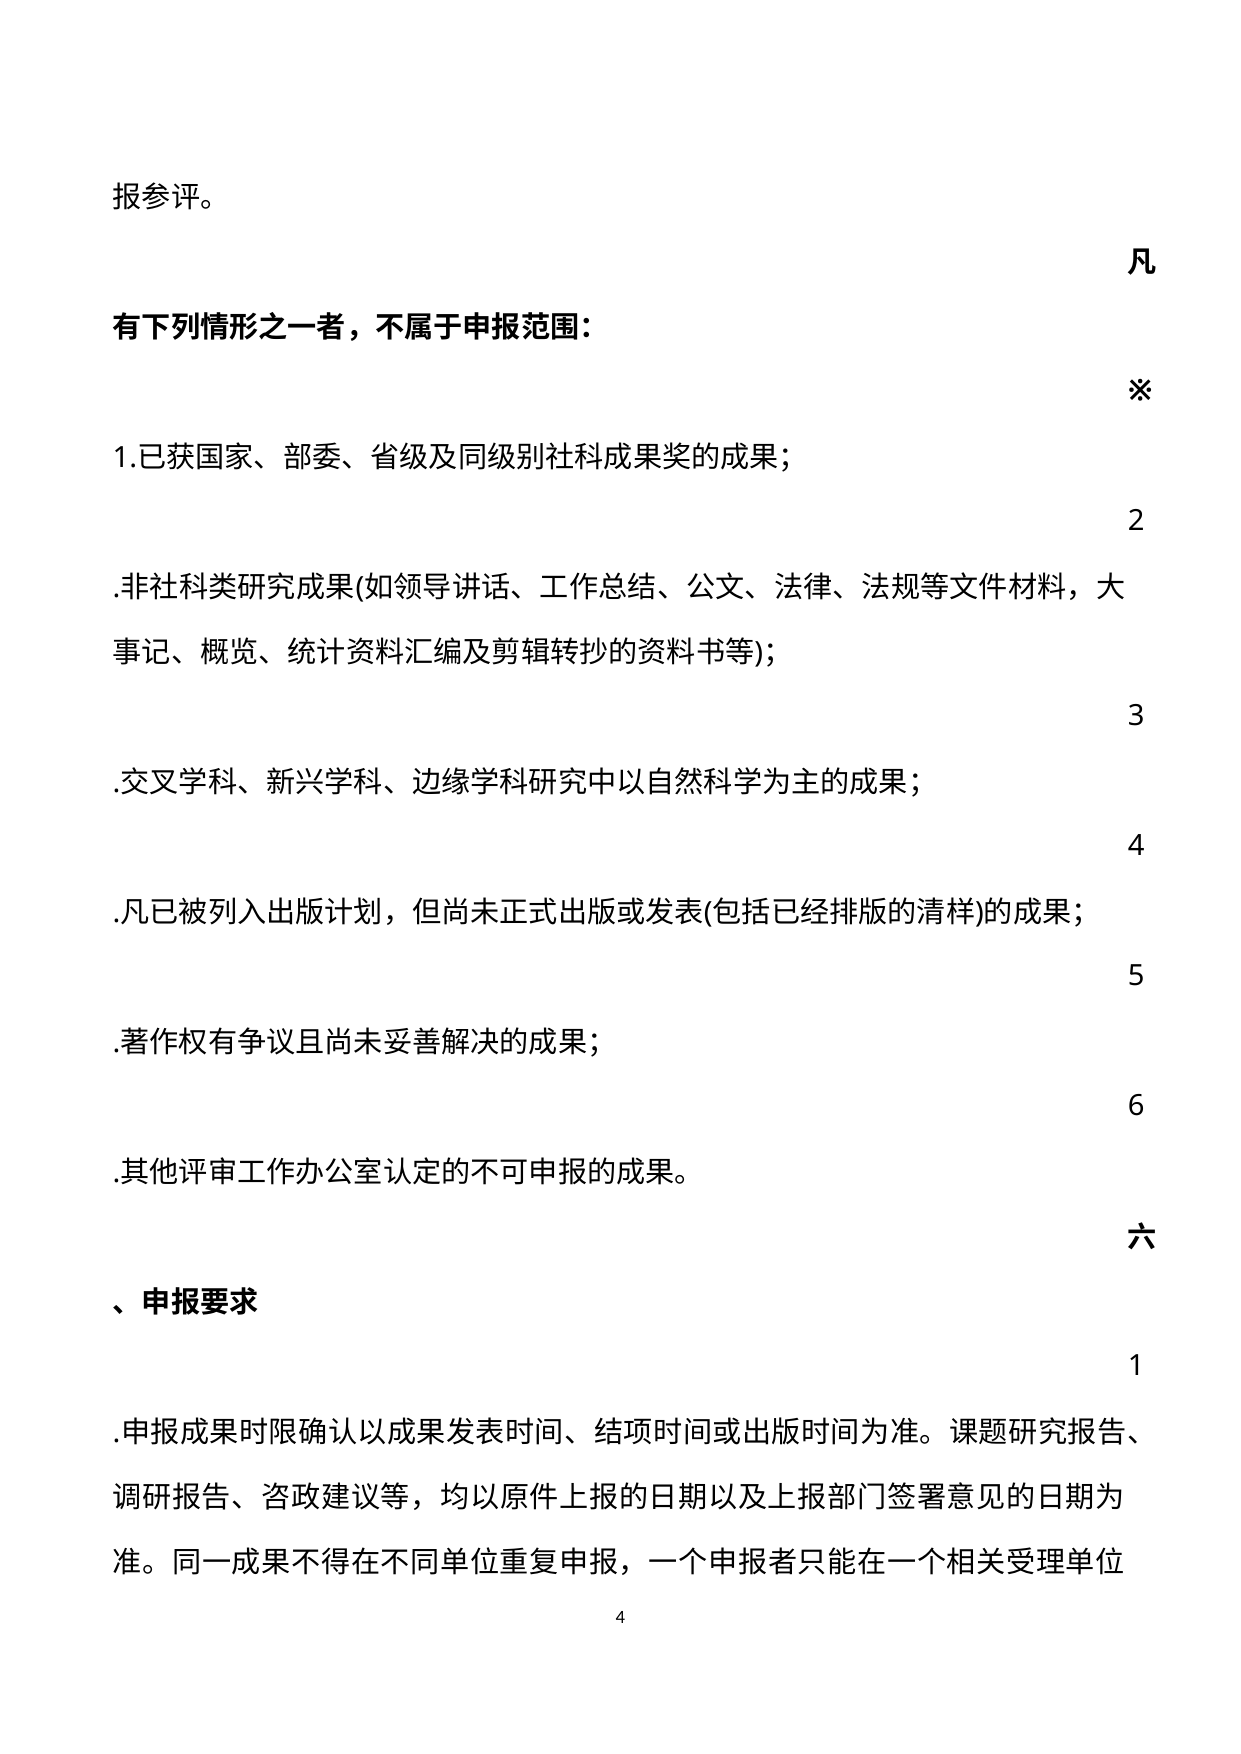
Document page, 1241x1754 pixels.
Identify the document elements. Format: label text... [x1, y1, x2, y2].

text 4.凡已被列入出版计划，但尚未正式出版或发表(包括已经排版的清样)的成果； [112, 812, 1128, 942]
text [112, 1332, 1128, 1592]
text 6.其他评审工作办公室认定的不可申报的成果。 [112, 1072, 1128, 1202]
text 5.著作权有争议且尚未妥善解决的成果； [112, 942, 1128, 1072]
text 六、申报要求 [112, 1202, 1128, 1332]
text 凡有下列情形之一者，不属于申报范围： [112, 227, 1128, 357]
text ※1.已获国家、部委、省级及同级别社科成果奖的成果； [112, 357, 1128, 487]
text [112, 162, 1128, 227]
text 2.非社科类研究成果(如领导讲话、工作总结、公文、法律、法规等文件材料，大事记、概览、统计资料汇编及剪辑转抄的资料书等)； [112, 487, 1128, 682]
text 3.交叉学科、新兴学科、边缘学科研究中以自然科学为主的成果； [112, 682, 1128, 812]
